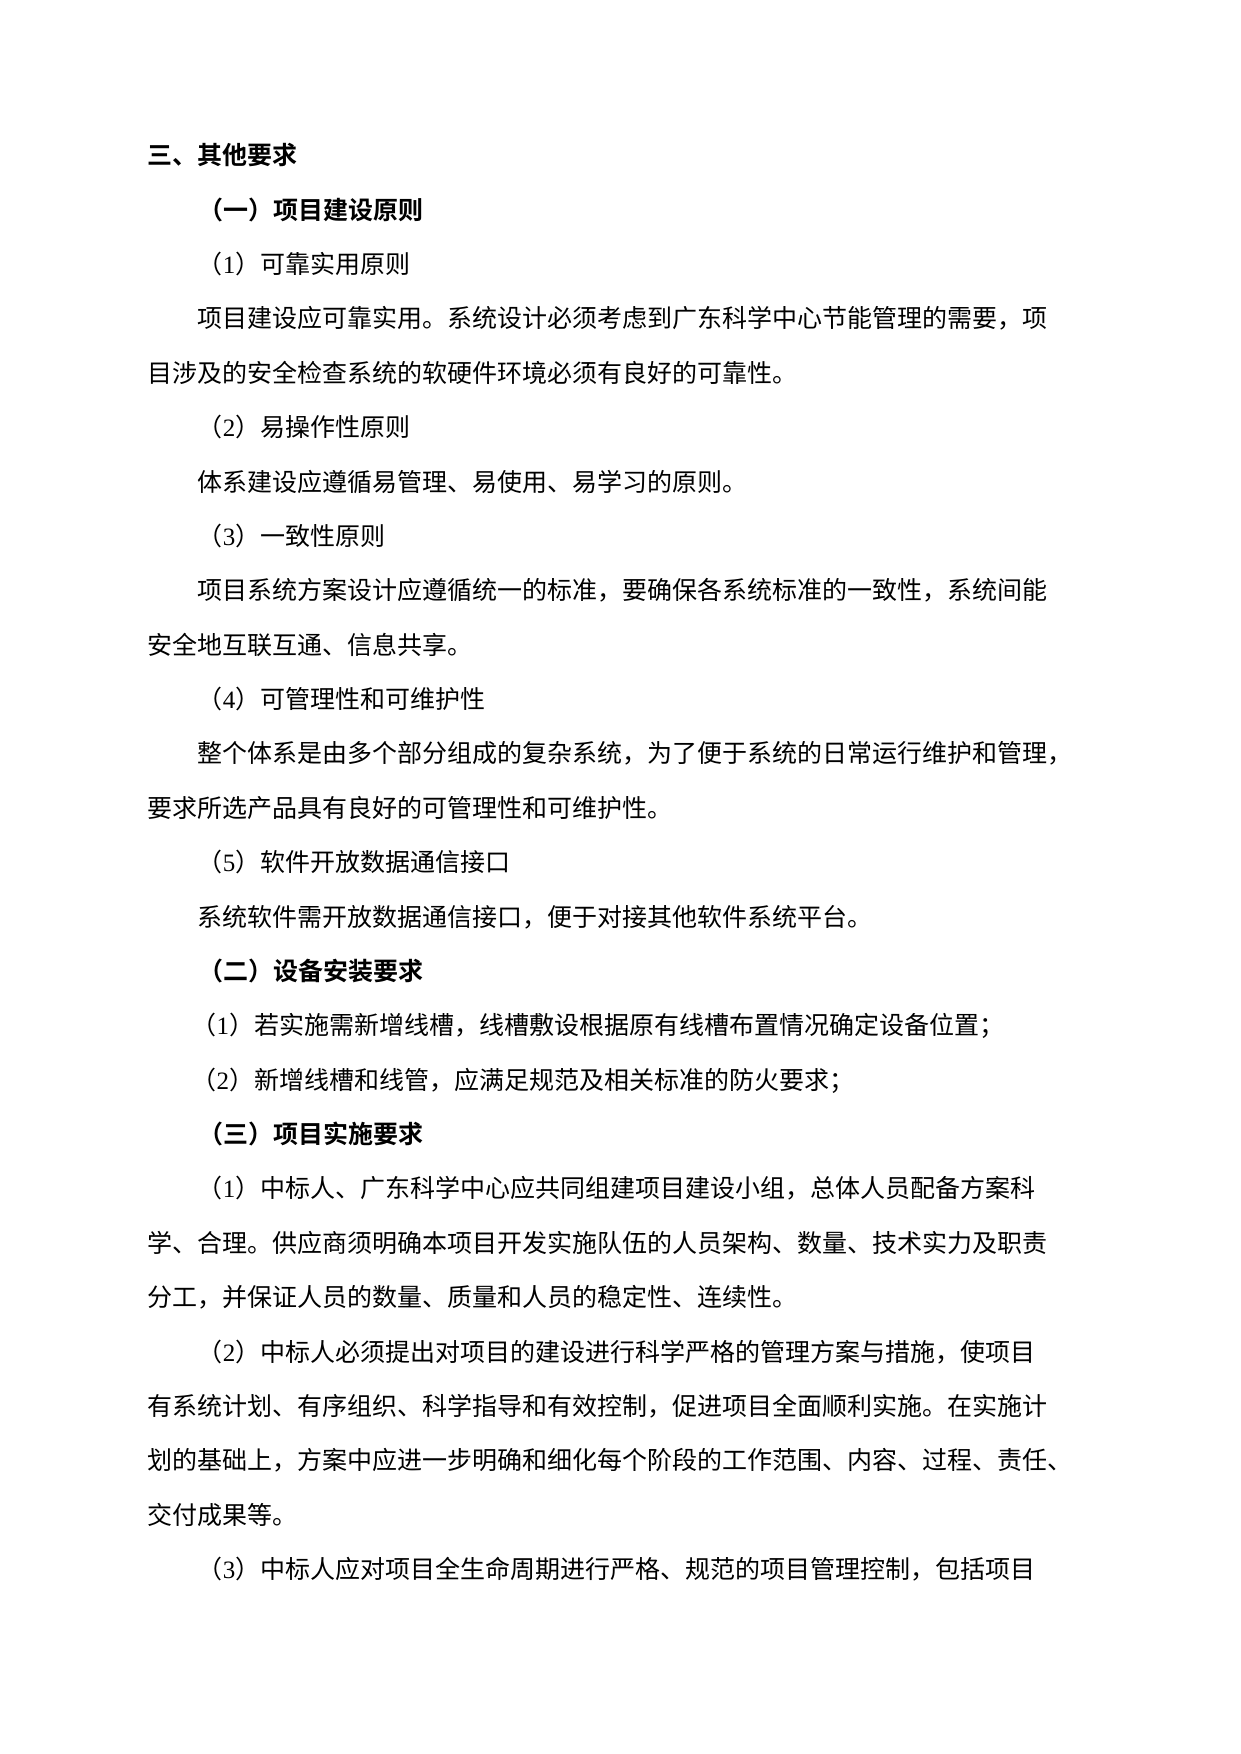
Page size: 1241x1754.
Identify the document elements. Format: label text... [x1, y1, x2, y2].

text （1）若实施需新增线槽，线槽敷设根据原有线槽布置情况确定设备位置； [148, 1006, 1048, 1042]
text 项目建设应可靠实用。系统设计必须考虑到广东科学中心节能管理的需要，项目涉及的安全检查系统的软硬件环境必须有良好的可靠性。 [148, 299, 1048, 389]
text 体系建设应遵循易管理、易使用、易学习的原则。 [148, 462, 1048, 498]
text 整个体系是由多个部分组成的复杂系统，为了便于系统的日常运行维护和管理，要求所选产品具有良好的可管理性和可维护性。 [148, 734, 1048, 824]
subtitle 三、其他要求 [148, 136, 1048, 172]
text （二）设备安装要求 [148, 951, 1048, 988]
text （2）易操作性原则 [148, 408, 1048, 444]
text （一）项目建设原则 [148, 190, 1048, 226]
text （三）项目实施要求 [148, 1114, 1048, 1151]
text （5）软件开放数据通信接口 [148, 843, 1048, 879]
text （1）中标人、广东科学中心应共同组建项目建设小组，总体人员配备方案科学、合理。供应商须明确本项目开发实施队伍的人员架构、数量、技术实力及职责分工，并保证人员的数量、质量和人员的稳定性、连续性。 [148, 1169, 1048, 1314]
text （1）可靠实用原则 [148, 244, 1048, 281]
text （2）新增线槽和线管，应满足规范及相关标准的防火要求； [148, 1060, 1048, 1096]
text （4）可管理性和可维护性 [148, 679, 1048, 716]
text （3）一致性原则 [148, 516, 1048, 553]
text （2）中标人必须提出对项目的建设进行科学严格的管理方案与措施，使项目有系统计划、有序组织、科学指导和有效控制，促进项目全面顺利实施。在实施计划的基础上，方案中应进一步明确和细化每个阶段的工作范围、内容、过程、责任、交付成果等。 [148, 1332, 1048, 1531]
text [148, 1549, 1048, 1586]
text 系统软件需开放数据通信接口，便于对接其他软件系统平台。 [148, 897, 1048, 933]
text 项目系统方案设计应遵循统一的标准，要确保各系统标准的一致性，系统间能安全地互联互通、信息共享。 [148, 571, 1048, 661]
